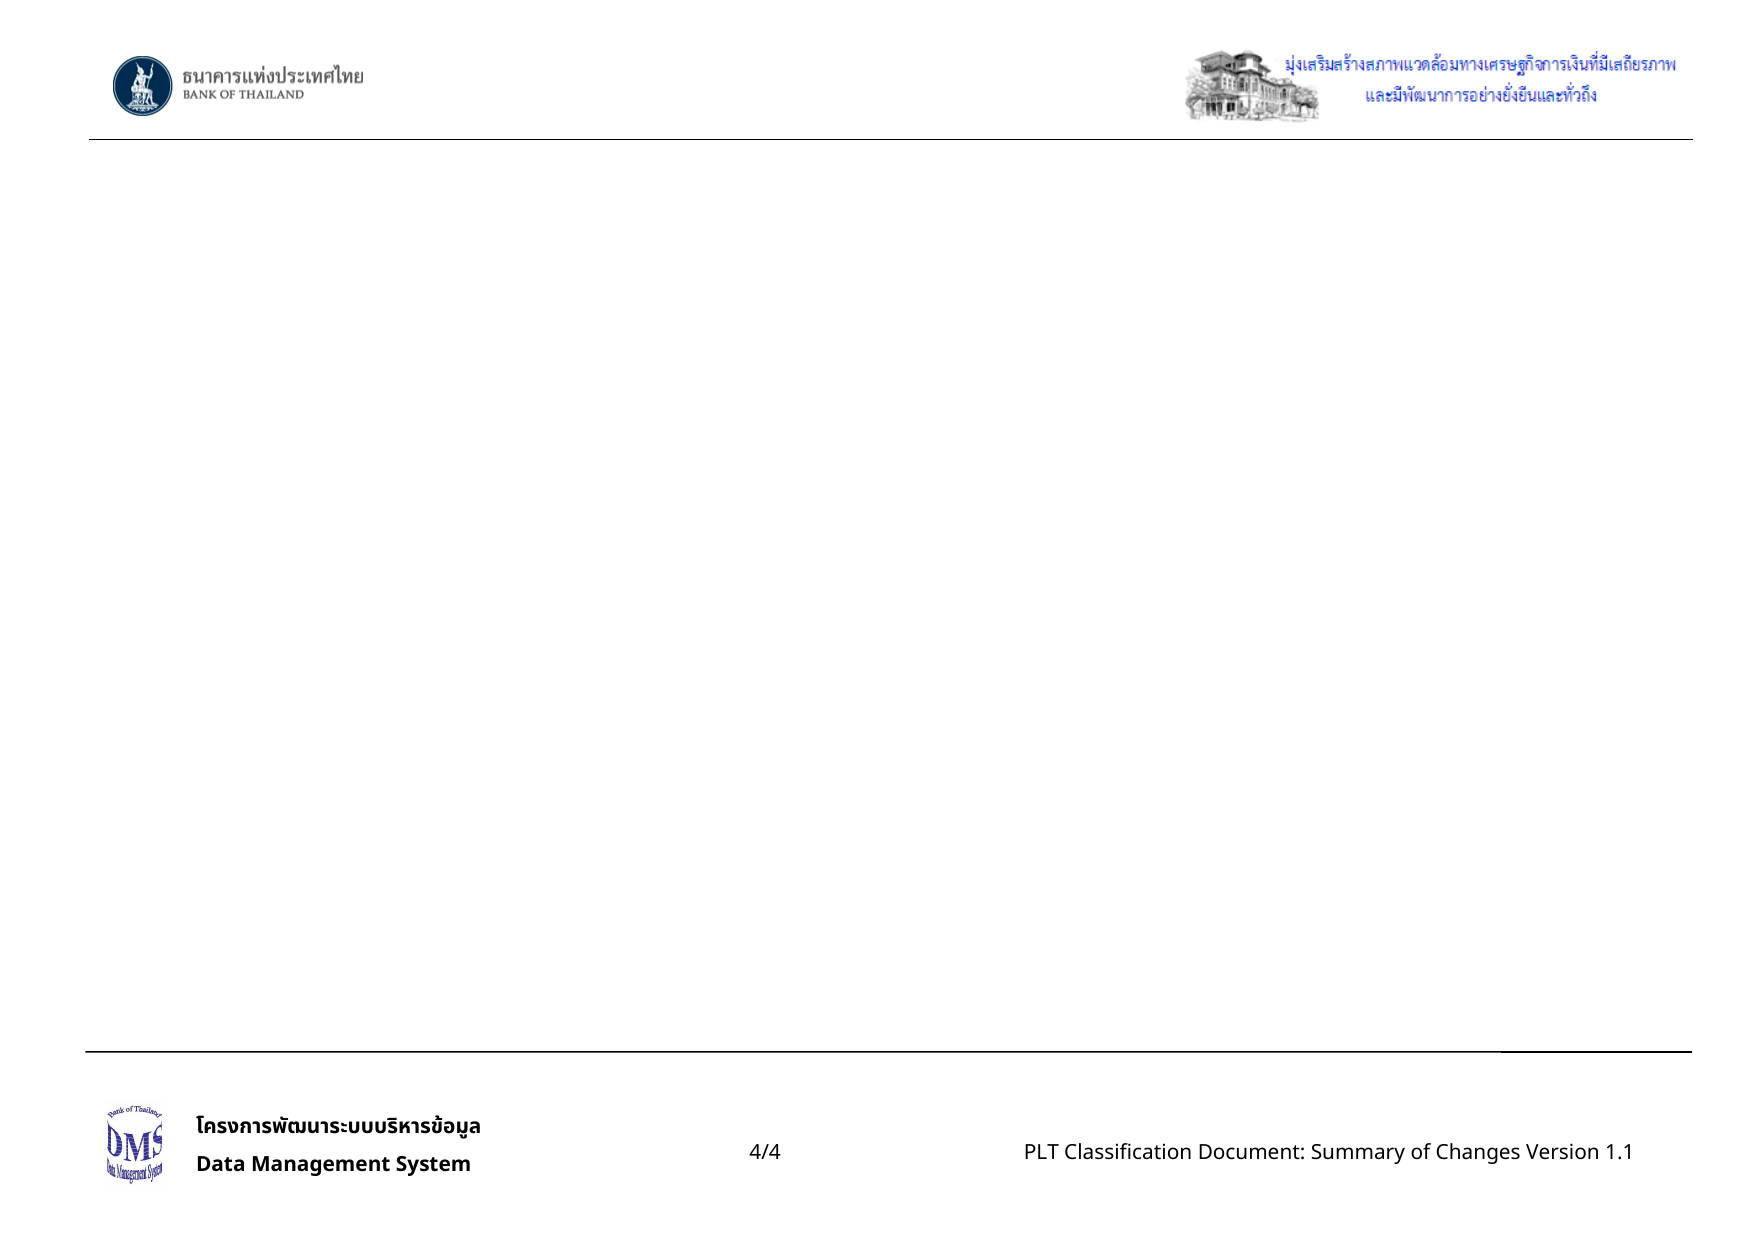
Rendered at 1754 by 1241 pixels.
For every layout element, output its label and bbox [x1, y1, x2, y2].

picture [1184, 46, 1680, 125]
picture [102, 46, 375, 125]
picture [103, 1100, 167, 1187]
